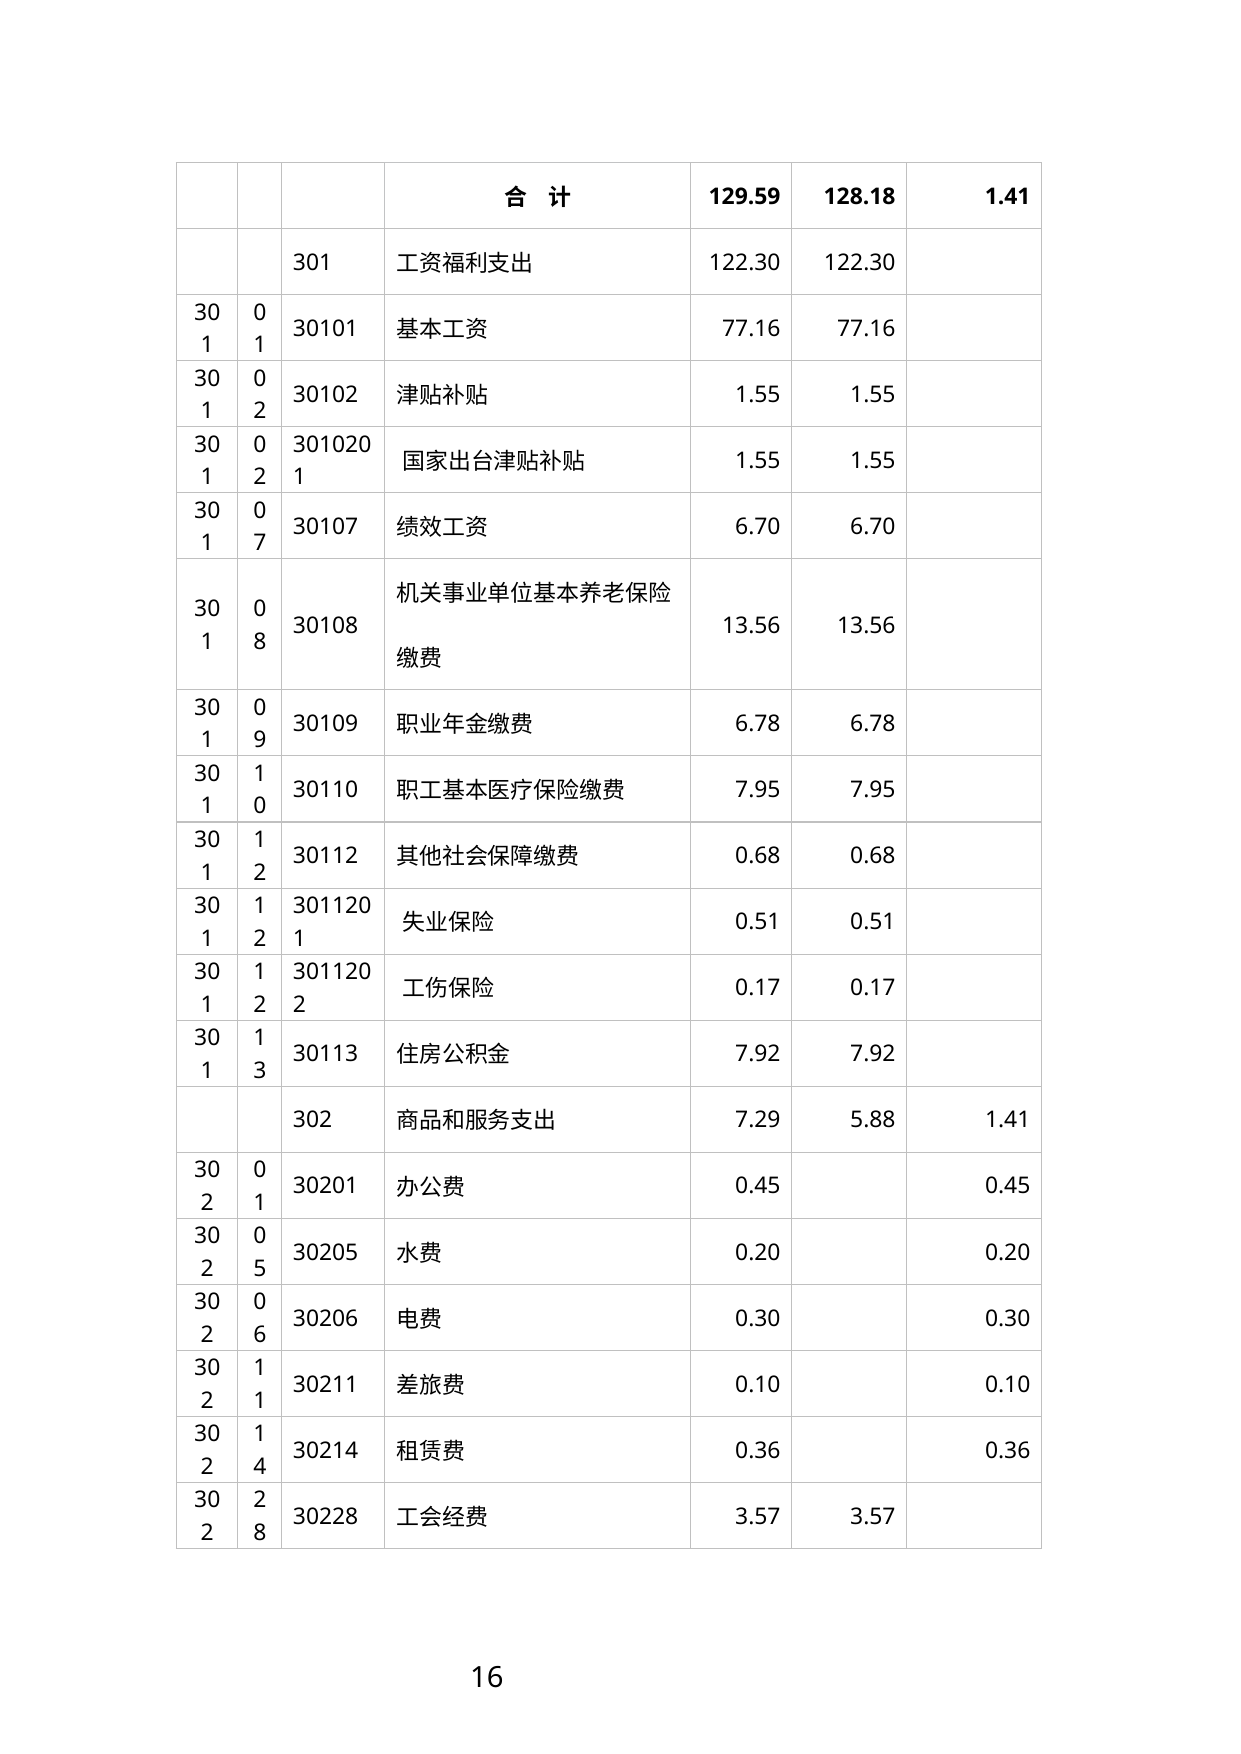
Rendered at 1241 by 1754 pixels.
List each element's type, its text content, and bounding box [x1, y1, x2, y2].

table_cell [907, 229, 1041, 294]
table_cell 0.20 [691, 1219, 791, 1284]
table_cell 0.36 [907, 1417, 1041, 1482]
table_cell 电费 [385, 1285, 690, 1350]
table_cell 07 [238, 493, 281, 558]
table_cell [238, 229, 281, 294]
table_cell 08 [238, 559, 281, 689]
table_cell 6.70 [691, 493, 791, 558]
table_cell 5.88 [792, 1087, 906, 1152]
table_cell 09 [238, 690, 281, 755]
table_cell 11 [238, 1351, 281, 1416]
table_cell [907, 295, 1041, 360]
table_cell 6.70 [792, 493, 906, 558]
table_cell [907, 823, 1041, 887]
table_cell 办公费 [385, 1153, 690, 1218]
table_cell 301 [177, 690, 237, 755]
table_cell 差旅费 [385, 1351, 690, 1416]
table_cell 02 [238, 361, 281, 426]
table_cell [792, 1417, 906, 1482]
table_cell 122.30 [792, 229, 906, 294]
table_cell 302 [177, 1483, 237, 1548]
table_cell [282, 163, 384, 228]
table_cell 3011202 [282, 955, 384, 1019]
table_cell 3011201 [282, 889, 384, 953]
table_cell 水费 [385, 1219, 690, 1284]
table_cell 6.78 [792, 690, 906, 755]
table_cell 租赁费 [385, 1417, 690, 1482]
table_cell 0.36 [691, 1417, 791, 1482]
table_cell 工伤保险 [385, 955, 690, 1019]
table_cell 301 [177, 427, 237, 492]
table_cell 30205 [282, 1219, 384, 1284]
table_cell 301 [177, 756, 237, 821]
table_cell 30113 [282, 1021, 384, 1086]
table_cell 301 [177, 493, 237, 558]
table_cell [792, 1153, 906, 1218]
table_cell 30214 [282, 1417, 384, 1482]
table_cell 0.68 [792, 823, 906, 887]
table_cell [907, 427, 1041, 492]
table_cell 77.16 [691, 295, 791, 360]
table_cell 0.20 [907, 1219, 1041, 1284]
table_cell 13 [238, 1021, 281, 1086]
table_cell [238, 1087, 281, 1152]
table_cell 30108 [282, 559, 384, 689]
table_cell 13.56 [691, 559, 791, 689]
table_cell 02 [238, 427, 281, 492]
table_cell 30101 [282, 295, 384, 360]
table_cell 失业保险 [385, 889, 690, 953]
table_cell [792, 1219, 906, 1284]
table_cell [792, 1351, 906, 1416]
table_cell 0.10 [691, 1351, 791, 1416]
table_cell [907, 690, 1041, 755]
table_cell 301 [177, 823, 237, 887]
table_cell 7.29 [691, 1087, 791, 1152]
table_cell 工资福利支出 [385, 229, 690, 294]
table_cell 1.55 [792, 427, 906, 492]
table_cell [177, 229, 237, 294]
table_cell 住房公积金 [385, 1021, 690, 1086]
table_cell 0.45 [691, 1153, 791, 1218]
table_cell [907, 756, 1041, 821]
table_cell 30201 [282, 1153, 384, 1218]
table_cell 301 [177, 889, 237, 953]
table_cell 10 [238, 756, 281, 821]
table_cell [907, 1483, 1041, 1548]
table_cell 30211 [282, 1351, 384, 1416]
table_cell 30102 [282, 361, 384, 426]
table_cell 3.57 [691, 1483, 791, 1548]
table_cell 302 [177, 1417, 237, 1482]
table_cell 30109 [282, 690, 384, 755]
table_cell 1.41 [907, 163, 1041, 228]
table_cell 12 [238, 823, 281, 887]
table_cell 301 [177, 1021, 237, 1086]
table_cell 3.57 [792, 1483, 906, 1548]
table_cell 0.51 [691, 889, 791, 953]
table_cell 01 [238, 295, 281, 360]
table_cell [907, 493, 1041, 558]
table_cell 0.30 [691, 1285, 791, 1350]
table_cell 3010201 [282, 427, 384, 492]
table_cell [907, 889, 1041, 953]
table_cell 6.78 [691, 690, 791, 755]
table_cell 14 [238, 1417, 281, 1482]
table_cell 301 [177, 559, 237, 689]
table_cell 机关事业单位基本养老保险缴费 [385, 559, 690, 689]
table_cell 0.17 [691, 955, 791, 1019]
table_cell 301 [177, 955, 237, 1019]
table_cell 301 [282, 229, 384, 294]
table_cell 1.41 [907, 1087, 1041, 1152]
table_cell 1.55 [691, 427, 791, 492]
table_cell 30107 [282, 493, 384, 558]
table_cell 13.56 [792, 559, 906, 689]
table_cell [238, 163, 281, 228]
table_cell 0.68 [691, 823, 791, 887]
table_cell 12 [238, 955, 281, 1019]
table_cell 0.17 [792, 955, 906, 1019]
table_cell 01 [238, 1153, 281, 1218]
table_cell 职工基本医疗保险缴费 [385, 756, 690, 821]
table_cell 7.92 [691, 1021, 791, 1086]
table_cell 7.95 [691, 756, 791, 821]
table_cell [907, 559, 1041, 689]
table_cell 301 [177, 361, 237, 426]
table_cell 0.51 [792, 889, 906, 953]
table_cell [907, 361, 1041, 426]
table_cell 30110 [282, 756, 384, 821]
table_cell 30112 [282, 823, 384, 887]
table_cell 128.18 [792, 163, 906, 228]
table_cell 301 [177, 295, 237, 360]
table_cell 122.30 [691, 229, 791, 294]
table_cell 津贴补贴 [385, 361, 690, 426]
table_cell 129.59 [691, 163, 791, 228]
table_cell 302 [177, 1153, 237, 1218]
table_cell 30228 [282, 1483, 384, 1548]
table_cell 7.92 [792, 1021, 906, 1086]
table_cell 302 [177, 1285, 237, 1350]
table_cell 0.10 [907, 1351, 1041, 1416]
table_cell [907, 955, 1041, 1019]
table_cell 77.16 [792, 295, 906, 360]
table_cell 职业年金缴费 [385, 690, 690, 755]
table_cell 12 [238, 889, 281, 953]
table_cell 30206 [282, 1285, 384, 1350]
table_cell [792, 1285, 906, 1350]
table_cell [177, 1087, 237, 1152]
table_cell 国家出台津贴补贴 [385, 427, 690, 492]
table_cell 05 [238, 1219, 281, 1284]
table_cell 28 [238, 1483, 281, 1548]
table_cell 7.95 [792, 756, 906, 821]
table_cell 0.45 [907, 1153, 1041, 1218]
table_cell 06 [238, 1285, 281, 1350]
table_cell 0.30 [907, 1285, 1041, 1350]
table_cell [177, 163, 237, 228]
table_cell 基本工资 [385, 295, 690, 360]
table_cell 302 [177, 1219, 237, 1284]
table_cell 商品和服务支出 [385, 1087, 690, 1152]
table_cell 其他社会保障缴费 [385, 823, 690, 887]
table_cell 302 [282, 1087, 384, 1152]
table_cell [907, 1021, 1041, 1086]
table_cell 绩效工资 [385, 493, 690, 558]
table_cell 1.55 [792, 361, 906, 426]
table_cell 合 计 [385, 163, 690, 228]
table_cell 工会经费 [385, 1483, 690, 1548]
table_cell 1.55 [691, 361, 791, 426]
table_cell 302 [177, 1351, 237, 1416]
